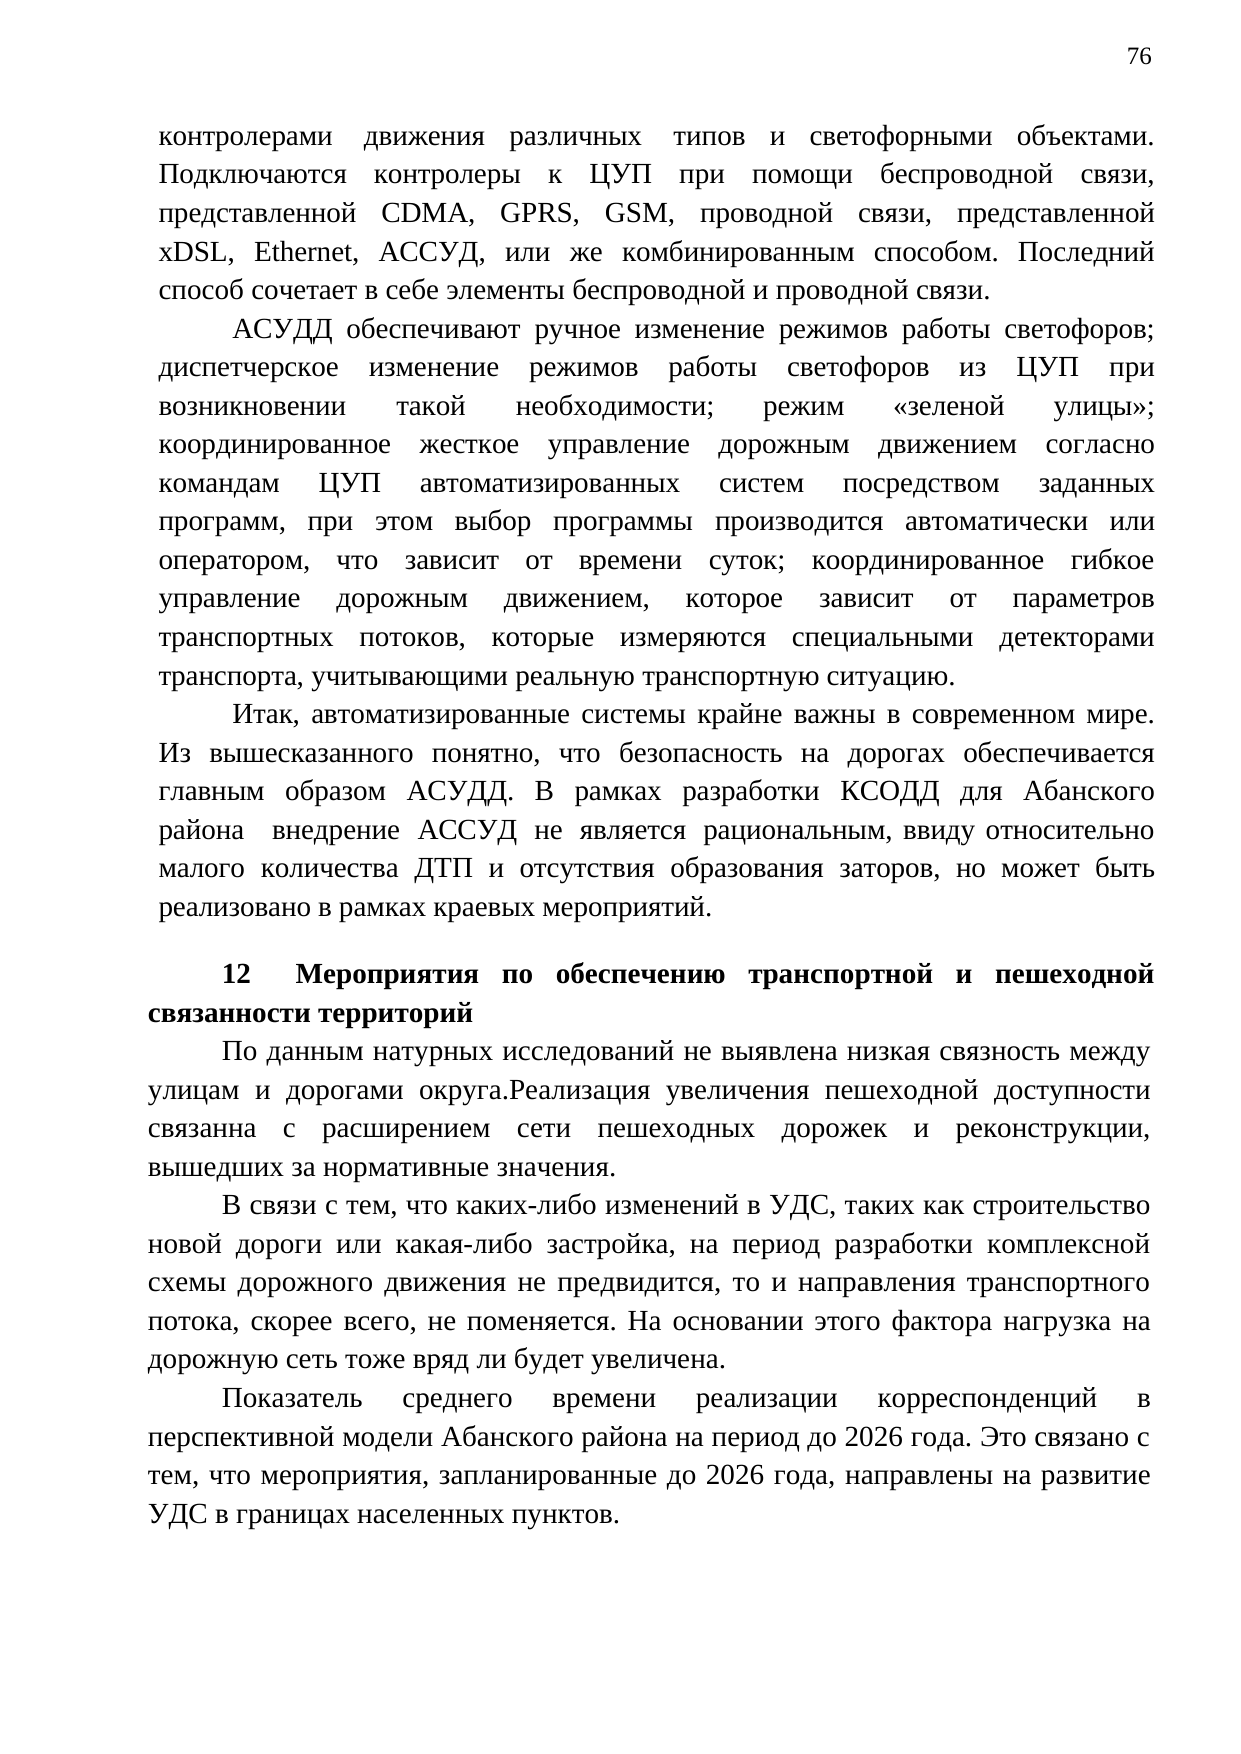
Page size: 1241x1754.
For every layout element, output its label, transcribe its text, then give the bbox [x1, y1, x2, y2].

text АСУДД обеспечивают ручное изменение режимов работы светофоров; диспетчерское изменение режимов работы светофоров из ЦУП при возникновении такой необходимости; режим «зеленой улицы»; координированное жесткое управление дорожным движением согласно командам ЦУП автоматизированных систем посредством заданных программ, при этом выбор программы производится автоматически или оператором, что зависит от времени суток; координированное гибкое управление дорожным движением, которое зависит от параметров транспортных потоков, которые измеряются специальными детекторами транспорта, учитывающими реальную транспортную ситуацию. [158, 311, 1155, 691]
text В связи с тем, что каких-либо изменений в УДС, таких как строительство новой дороги или какая-либо застройка, на период разработки комплексной схемы дорожного движения не предвидится, то и направления транспортного потока, скорее всего, не поменяется. На основании этого фактора нагрузка на дорожную сеть тоже вряд ли будет увеличена. [148, 1187, 1152, 1375]
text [158, 118, 1155, 306]
list Мероприятия по обеспечению транспортной и пешеходной связанности территорий [148, 956, 1155, 1028]
text Итак, автоматизированные системы крайне важны в современном мире. Из вышесказанного понятно, что безопасность на дорогах обеспечивается главным образом АСУДД. В рамках разработки КСОДД для Абанского района внедрение АССУД не является рациональным, ввиду относительно малого количества ДТП и отсутствия образования заторов, но может быть реализовано в рамках краевых мероприятий. [158, 696, 1155, 922]
text Показатель среднего времени реализации корреспонденций в перспективной модели Абанского района на период до 2026 года. Это связано с тем, что мероприятия, запланированные до 2026 года, направлены на развитие УДС в границах населенных пунктов. [148, 1380, 1152, 1529]
text По данным натурных исследований не выявлена низкая связность между улицам и дорогами округа.Реализация увеличения пешеходной доступности связанна с расширением сети пешеходных дорожек и реконструкции, вышедших за нормативные значения. [148, 1033, 1152, 1182]
